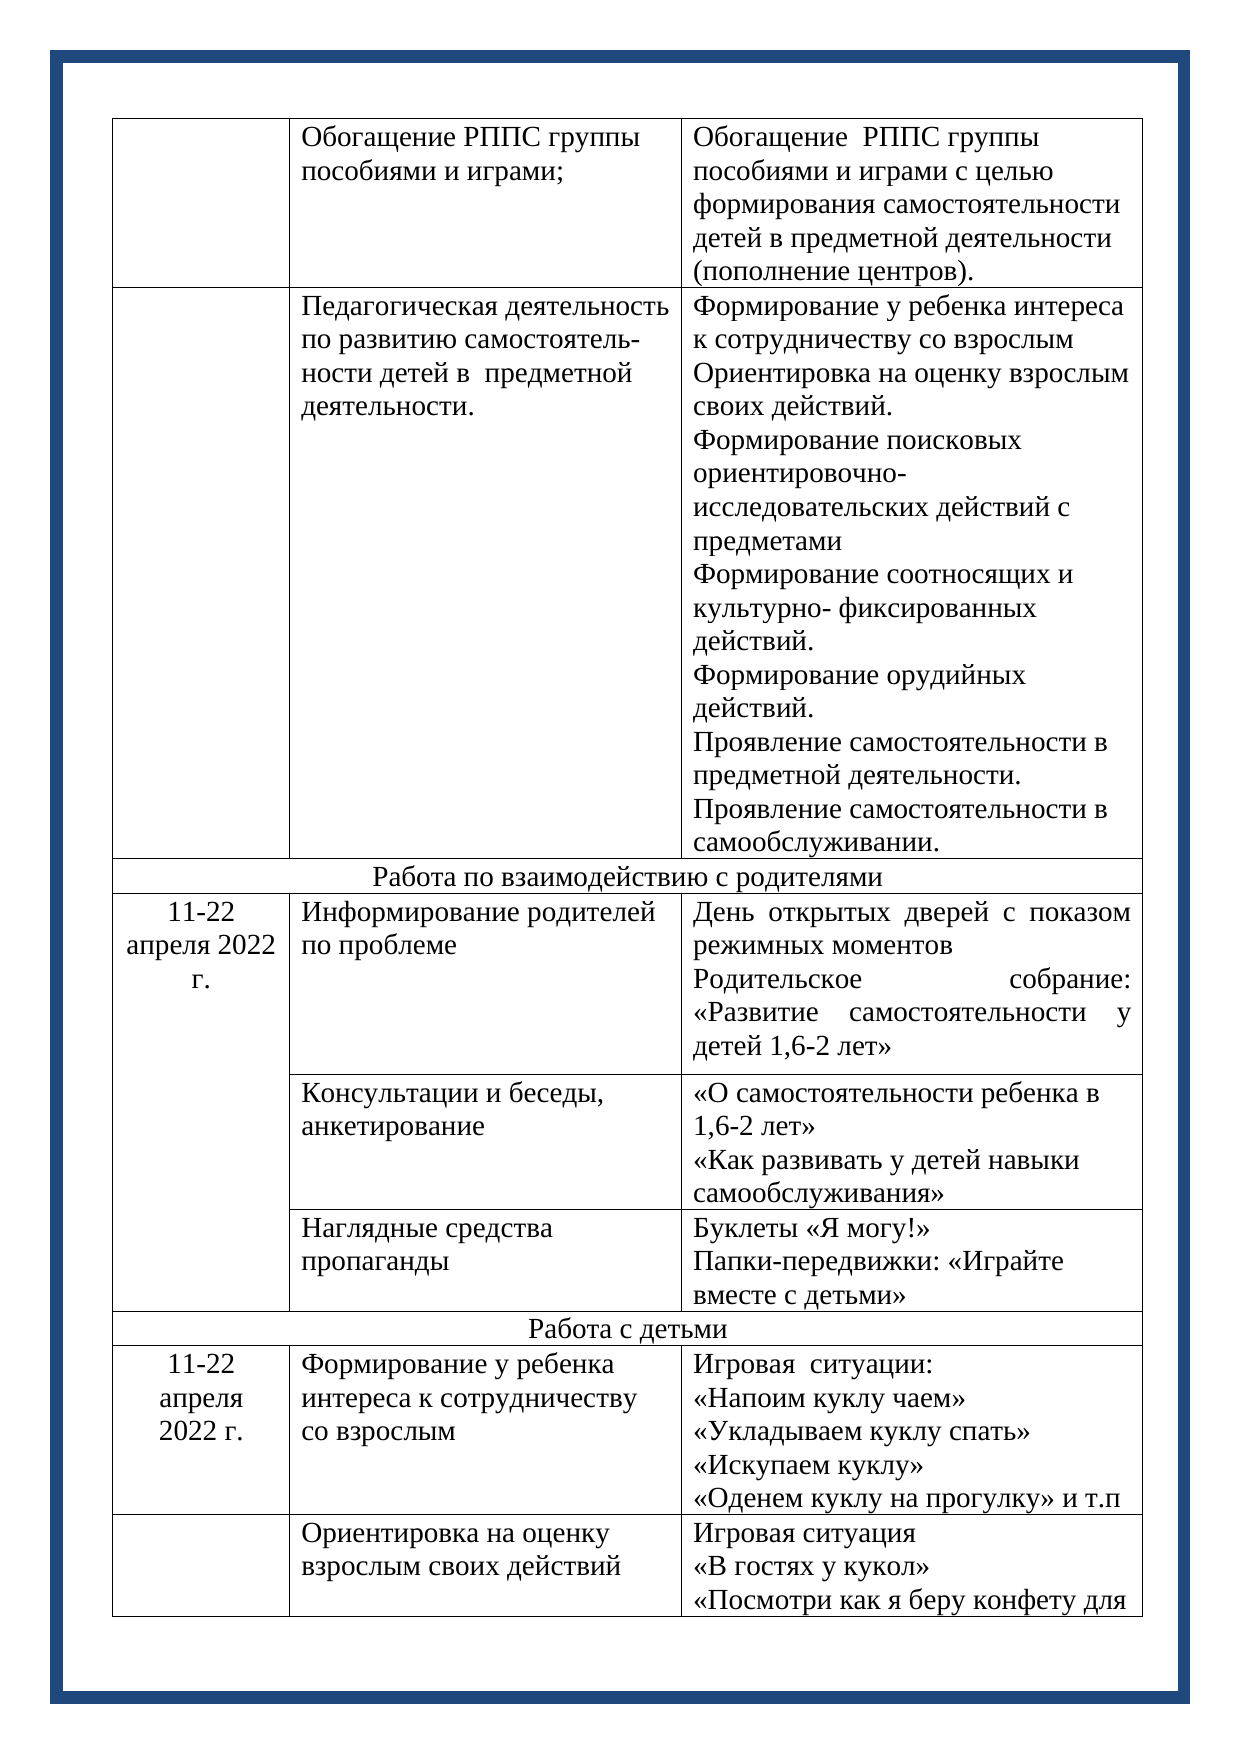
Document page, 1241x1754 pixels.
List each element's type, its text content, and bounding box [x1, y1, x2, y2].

table_cell Обогащение РППС группы пособиями и играми с целью формирования самостоятельности детей в предметной деятельности (пополнение центров). [974, 119, 1142, 287]
table_cell Обогащение РППС группы пособиями и играми; [290, 119, 681, 287]
table_cell Наглядные средства пропаганды [290, 1210, 681, 1311]
table_cell День открытых дверей с показом режимных моментов Родительское собрание: «Развитие самостоятельности у детей 1,6-2 лет» [682, 894, 1142, 1074]
table_cell Педагогическая деятельность по развитию самостоятель-ности детей в предметной деятельности. [290, 288, 681, 858]
table_cell Формирование у ребенка интереса к сотрудничеству со взрослым Ориентировка на оценку взрослым своих действий. Формирование поисковых ориентировочно- исследовательских действий с предметами Формирование соотносящих и культурно- фиксированных действий. Формирование орудийных действий. Проявление самостоятельности в предметной деятельности. Проявление самостоятельности в самообслуживании. [682, 288, 1142, 858]
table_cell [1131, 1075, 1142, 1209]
table_cell Формирование у ребенка интереса к сотрудничеству со взрослым [290, 1346, 681, 1514]
table_cell Работа с детьми [113, 1312, 1142, 1345]
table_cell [113, 119, 289, 287]
table_cell [113, 288, 289, 858]
table_cell Информирование родителей по проблеме [290, 894, 681, 1074]
table_cell Игровая ситуации: «Напоим куклу чаем» «Укладываем куклу спать» «Искупаем куклу» «Оденем куклу на прогулку» и т.п [682, 1346, 1142, 1514]
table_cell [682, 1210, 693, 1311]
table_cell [290, 1515, 681, 1616]
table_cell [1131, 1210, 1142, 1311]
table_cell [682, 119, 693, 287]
table_cell 11-22 апреля 2022 г. [113, 894, 289, 1311]
table_cell Консультации и беседы, анкетирование [290, 1075, 681, 1209]
table_cell 11-22 апреля 2022 г. [113, 1346, 289, 1514]
table_cell [113, 1515, 289, 1616]
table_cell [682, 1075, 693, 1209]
table_cell Работа по взаимодействию с родителями [113, 859, 1142, 893]
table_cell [682, 1515, 1142, 1616]
